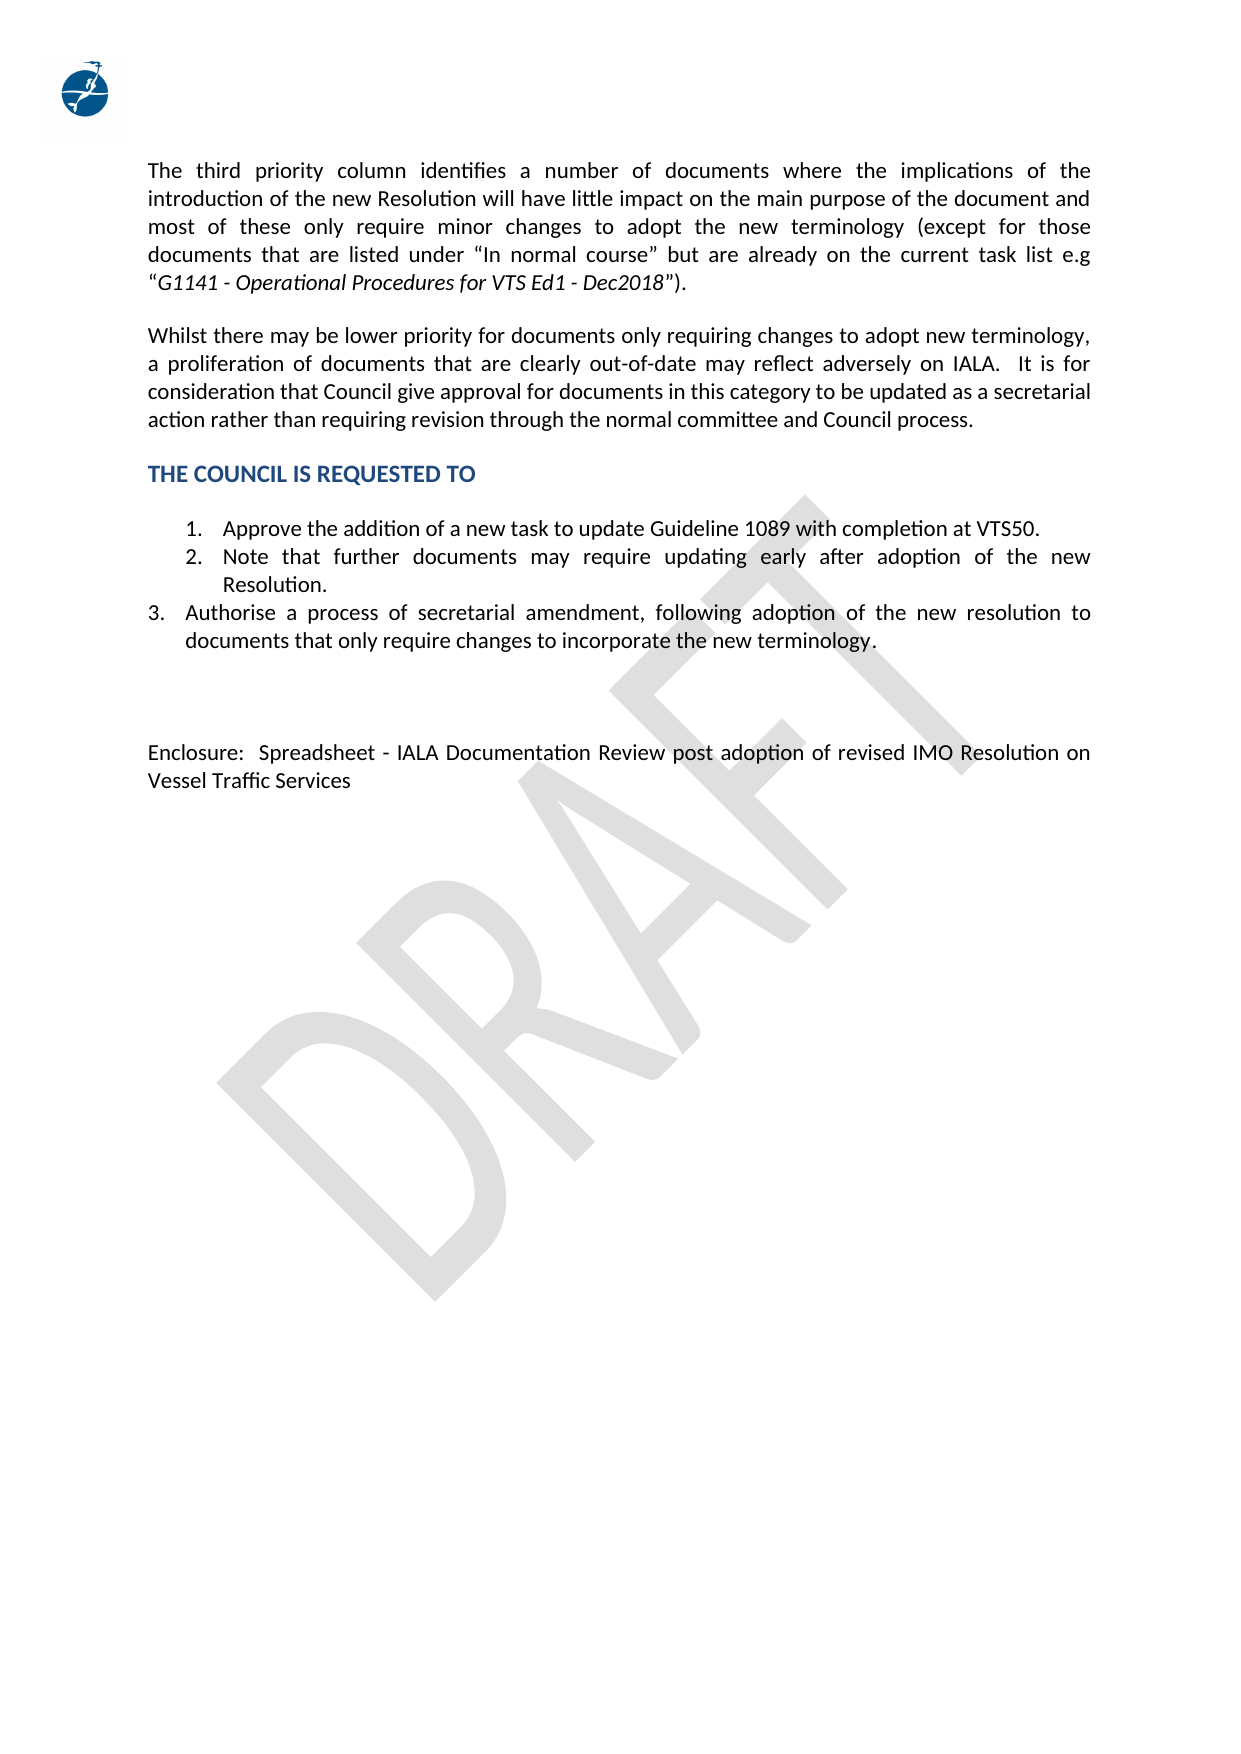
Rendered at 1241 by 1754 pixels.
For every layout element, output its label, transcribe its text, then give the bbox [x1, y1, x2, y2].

subtitle The third priority column identifies a number of documents where the implications of the introduction of the new Resolution will have little impact on the main purpose of the document and most of these only require minor changes to adopt the new terminology (except for those documents that are listed under “In normal course” but are already on the current task list e.g “G1141 - Operational Procedures for VTS Ed1 - Dec2018”). [148, 156, 1093, 296]
subtitle Authorise a process of secretarial amendment, following adoption of the new resolution to documents that only require changes to incorporate the new terminology. [148, 598, 1092, 654]
subtitle Note that further documents may require updating early after adoption of the new Resolution. [185, 542, 1093, 598]
subtitle Whilst there may be lower priority for documents only requiring changes to adopt new terminology, a proliferation of documents that are clearly out-of-date may reflect adversely on IALA. It is for consideration that Council give approval for documents in this category to be updated as a secretarial action rather than requiring revision through the normal committee and Council process. [148, 321, 1093, 433]
subtitle Approve the addition of a new task to update Guideline 1089 with completion at VTS50. [185, 514, 1093, 542]
text Enclosure: Spreadsheet - IALA Documentation Review post adoption of revised IMO Resolution on Vessel Traffic Services [148, 738, 1092, 794]
picture [39, 52, 131, 144]
subtitle THE COUNCIL IS REQUESTED TO [148, 458, 1093, 489]
